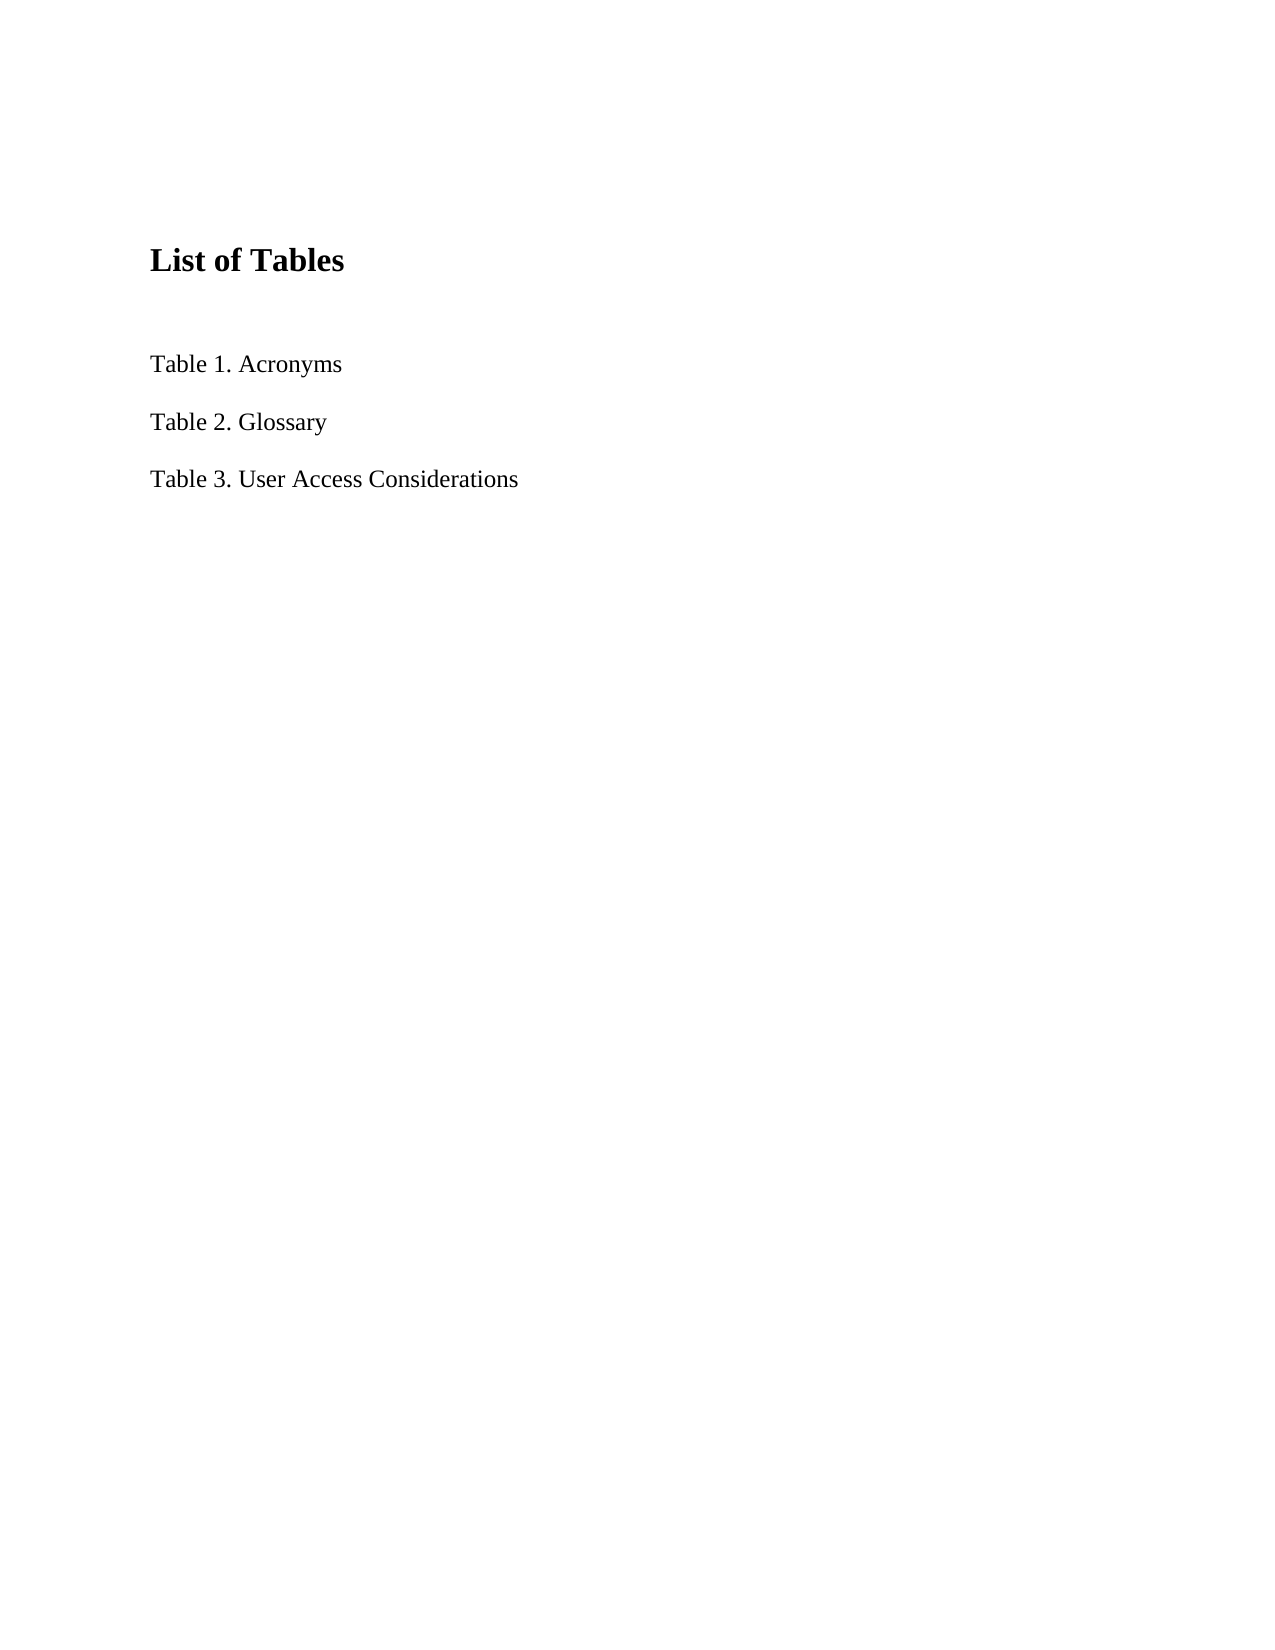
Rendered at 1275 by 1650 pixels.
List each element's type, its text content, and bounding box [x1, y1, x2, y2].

text List of Tables [150, 240, 1125, 299]
